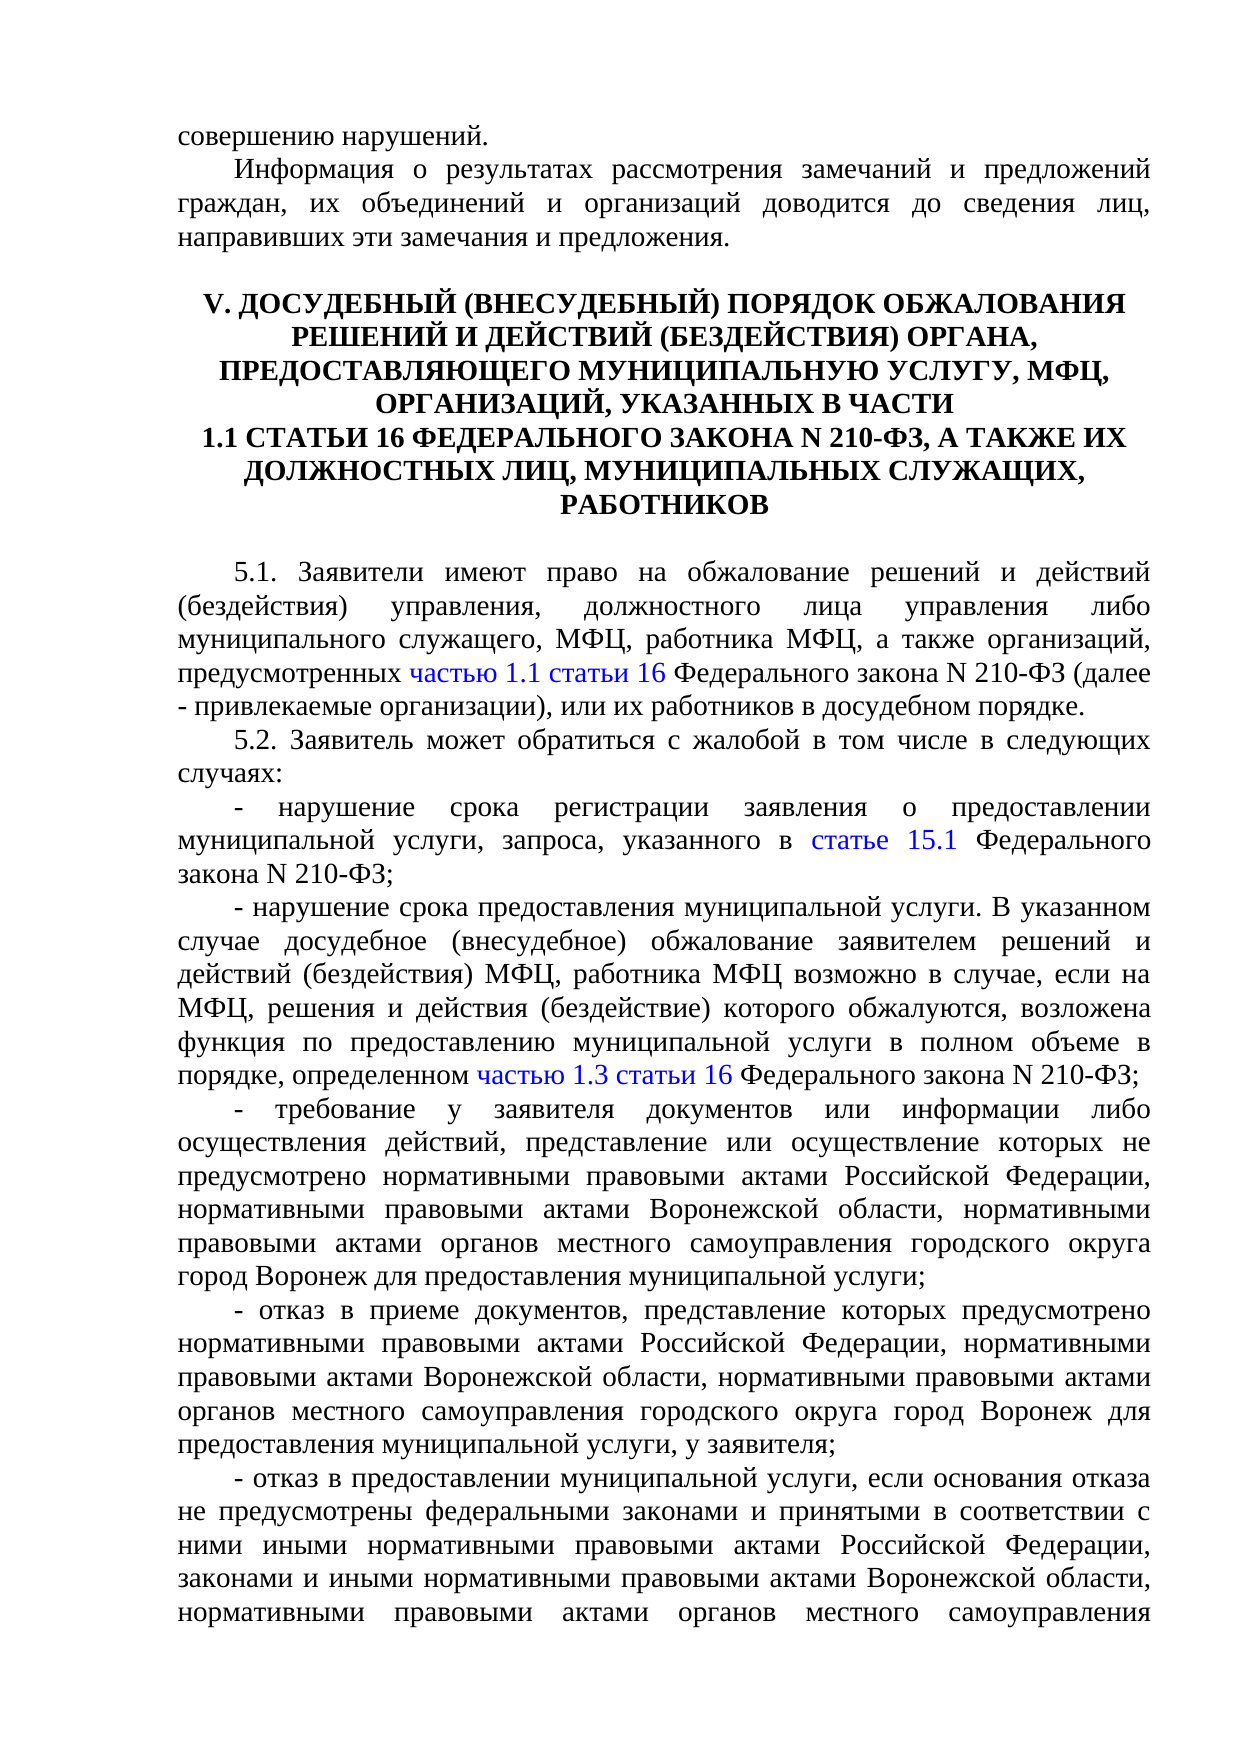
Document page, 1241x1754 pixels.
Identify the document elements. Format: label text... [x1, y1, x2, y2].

text - требование у заявителя документов или информации либо осуществления действий, представление или осуществление которых не предусмотрено нормативными правовыми актами Российской Федерации, нормативными правовыми актами Воронежской области, нормативными правовыми актами органов местного самоуправления городского округа город Воронеж для предоставления муниципальной услуги; [177, 1091, 1152, 1292]
text 5.1. Заявители имеют право на обжалование решений и действий (бездействия) управления, должностного лица управления либо муниципального служащего, МФЦ, работника МФЦ, а также организаций, предусмотренных частью 1.1 статьи 16 Федерального закона N 210-ФЗ (далее - привлекаемые организации), или их работников в досудебном порядке. [177, 554, 1152, 722]
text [177, 118, 1152, 152]
text 5.2. Заявитель может обратиться с жалобой в том числе в следующих случаях: [177, 722, 1152, 789]
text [177, 1460, 1152, 1627]
title ДОЛЖНОСТНЫХ ЛИЦ, МУНИЦИПАЛЬНЫХ СЛУЖАЩИХ, РАБОТНИКОВ [177, 453, 1152, 521]
title V. ДОСУДЕБНЫЙ (ВНЕСУДЕБНЫЙ) ПОРЯДОК ОБЖАЛОВАНИЯ РЕШЕНИЙ И ДЕЙСТВИЙ (БЕЗДЕЙСТВИЯ) ОРГАНА, ПРЕДОСТАВЛЯЮЩЕГО МУНИЦИПАЛЬНУЮ УСЛУГУ, МФЦ, ОРГАНИЗАЦИЙ, УКАЗАННЫХ В ЧАСТИ [177, 286, 1152, 420]
text - нарушение срока предоставления муниципальной услуги. В указанном случае досудебное (внесудебное) обжалование заявителем решений и действий (бездействия) МФЦ, работника МФЦ возможно в случае, если на МФЦ, решения и действия (бездействие) которого обжалуются, возложена функция по предоставлению муниципальной услуги в полном объеме в порядке, определенном частью 1.3 статьи 16 Федерального закона N 210-ФЗ; [177, 889, 1152, 1091]
text - нарушение срока регистрации заявления о предоставлении муниципальной услуги, запроса, указанного в статье 15.1 Федерального закона N 210-ФЗ; [177, 789, 1152, 889]
text - отказ в приеме документов, представление которых предусмотрено нормативными правовыми актами Российской Федерации, нормативными правовыми актами Воронежской области, нормативными правовыми актами органов местного самоуправления городского округа город Воронеж для предоставления муниципальной услуги, у заявителя; [177, 1292, 1152, 1460]
text Информация о результатах рассмотрения замечаний и предложений граждан, их объединений и организаций доводится до сведения лиц, направивших эти замечания и предложения. [177, 152, 1152, 252]
title 1.1 СТАТЬИ 16 ФЕДЕРАЛЬНОГО ЗАКОНА N 210-ФЗ, А ТАКЖЕ ИХ [177, 420, 1152, 453]
